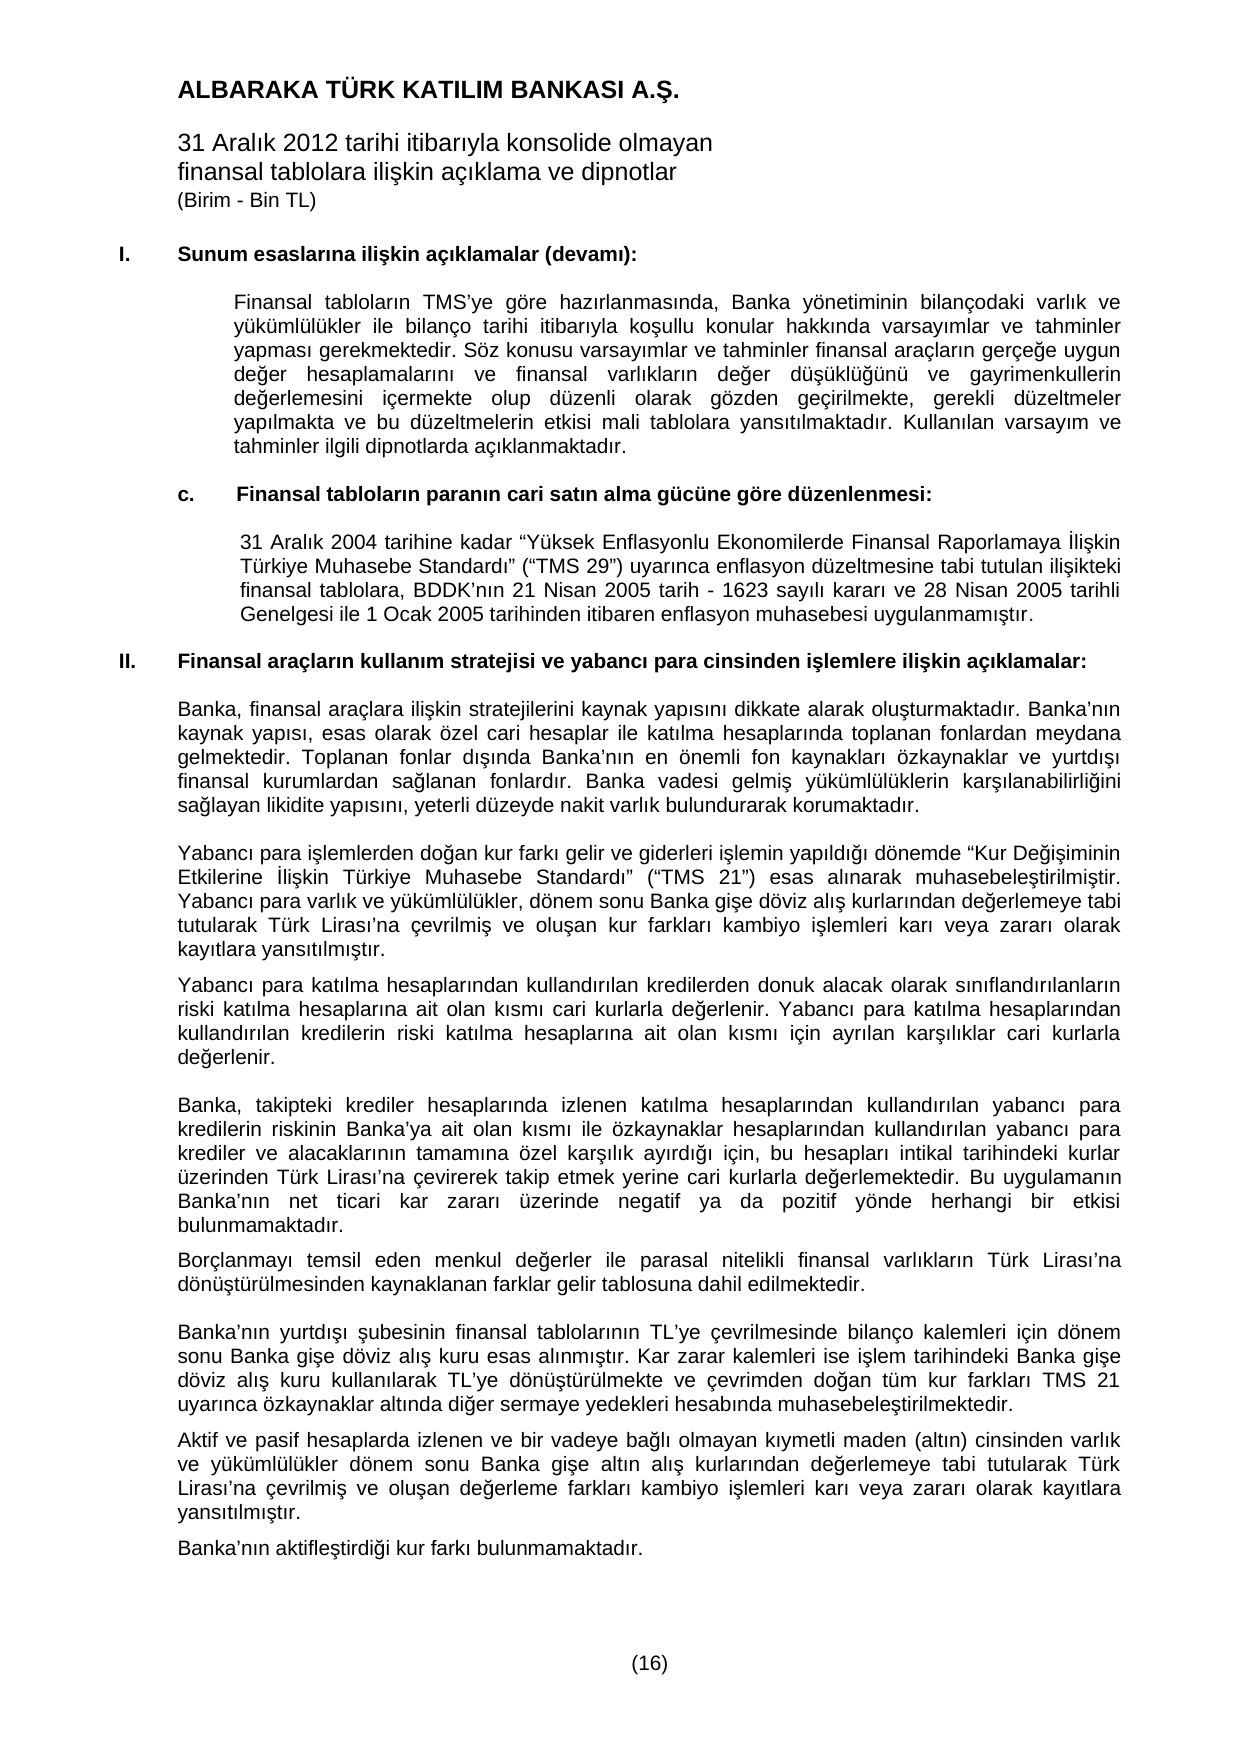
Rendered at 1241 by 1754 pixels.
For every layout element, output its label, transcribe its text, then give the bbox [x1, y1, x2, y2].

text Yabancı para işlemlerden doğan kur farkı gelir ve giderleri işlemin yapıldığı dönemde “Kur Değişiminin Etkilerine İlişkin Türkiye Muhasebe Standardı” (“TMS 21”) esas alınarak muhasebeleştirilmiştir. Yabancı para varlık ve yükümlülükler, dönem sonu Banka gişe döviz alış kurlarından değerlemeye tabi tutularak Türk Lirası’na çevrilmiş ve oluşan kur farkları kambiyo işlemleri karı veya zararı olarak kayıtlara yansıtılmıştır. [177, 841, 1122, 961]
text Finansal tabloların TMS’ye göre hazırlanmasında, Banka yönetiminin bilançodaki varlık ve yükümlülükler ile bilanço tarihi itibarıyla koşullu konular hakkında varsayımlar ve tahminler yapması gerekmektedir. Söz konusu varsayımlar ve tahminler finansal araçların gerçeğe uygun değer hesaplamalarını ve finansal varlıkların değer düşüklüğünü ve gayrimenkullerin değerlemesini içermekte olup düzenli olarak gözden geçirilmekte, gerekli düzeltmeler yapılmakta ve bu düzeltmelerin etkisi mali tablolara yansıtılmaktadır. Kullanılan varsayım ve tahminler ilgili dipnotlarda açıklanmaktadır. [233, 290, 1122, 458]
text Yabancı para katılma hesaplarından kullandırılan kredilerden donuk alacak olarak sınıflandırılanların riski katılma hesaplarına ait olan kısmı cari kurlarla değerlenir. Yabancı para katılma hesaplarından kullandırılan kredilerin riski katılma hesaplarına ait olan kısmı için ayrılan karşılıklar cari kurlarla değerlenir. [177, 973, 1122, 1069]
text Borçlanmayı temsil eden menkul değerler ile parasal nitelikli finansal varlıkların Türk Lirası’na dönüştürülmesinden kaynaklanan farklar gelir tablosuna dahil edilmektedir. [177, 1248, 1122, 1296]
text Banka’nın aktifleştirdiği kur farkı bulunmamaktadır. [177, 1536, 1122, 1560]
text Banka, takipteki krediler hesaplarında izlenen katılma hesaplarından kullandırılan yabancı para kredilerin riskinin Banka’ya ait olan kısmı ile özkaynaklar hesaplarından kullandırılan yabancı para krediler ve alacaklarının tamamına özel karşılık ayırdığı için, bu hesapları intikal tarihindeki kurlar üzerinden Türk Lirası’na çevirerek takip etmek yerine cari kurlarla değerlemektedir. Bu uygulamanın Banka’nın net ticari kar zararı üzerinde negatif ya da pozitif yönde herhangi bir etkisi bulunmamaktadır. [177, 1093, 1122, 1236]
text c. Finansal tabloların paranın cari satın alma gücüne göre düzenlenmesi: [177, 482, 1122, 506]
text II. Finansal araçların kullanım stratejisi ve yabancı para cinsinden işlemlere ilişkin açıklamalar: [119, 649, 1122, 673]
text Banka, finansal araçlara ilişkin stratejilerini kaynak yapısını dikkate alarak oluşturmaktadır. Banka’nın kaynak yapısı, esas olarak özel cari hesaplar ile katılma hesaplarında toplanan fonlardan meydana gelmektedir. Toplanan fonlar dışında Banka’nın en önemli fon kaynakları özkaynaklar ve yurtdışı finansal kurumlardan sağlanan fonlardır. Banka vadesi gelmiş yükümlülüklerin karşılanabilirliğini sağlayan likidite yapısını, yeterli düzeyde nakit varlık bulundurarak korumaktadır. [177, 697, 1122, 817]
text 31 Aralık 2004 tarihine kadar “Yüksek Enflasyonlu Ekonomilerde Finansal Raporlamaya İlişkin Türkiye Muhasebe Standardı” (“TMS 29”) uyarınca enflasyon düzeltmesine tabi tutulan ilişikteki finansal tablolara, BDDK’nın 21 Nisan 2005 tarih - 1623 sayılı kararı ve 28 Nisan 2005 tarihli Genelgesi ile 1 Ocak 2005 tarihinden itibaren enflasyon muhasebesi uygulanmamıştır. [240, 529, 1122, 625]
text Aktif ve pasif hesaplarda izlenen ve bir vadeye bağlı olmayan kıymetli maden (altın) cinsinden varlık ve yükümlülükler dönem sonu Banka gişe altın alış kurlarından değerlemeye tabi tutularak Türk Lirası’na çevrilmiş ve oluşan değerleme farkları kambiyo işlemleri karı veya zararı olarak kayıtlara yansıtılmıştır. [177, 1428, 1122, 1524]
text Banka’nın yurtdışı şubesinin finansal tablolarının TL’ye çevrilmesinde bilanço kalemleri için dönem sonu Banka gişe döviz alış kuru esas alınmıştır. Kar zarar kalemleri ise işlem tarihindeki Banka gişe döviz alış kuru kullanılarak TL’ye dönüştürülmekte ve çevrimden doğan tüm kur farkları TMS 21 uyarınca özkaynaklar altında diğer sermaye yedekleri hesabında muhasebeleştirilmektedir. [177, 1320, 1122, 1416]
text I. Sunum esaslarına ilişkin açıklamalar (devamı): [119, 242, 1122, 266]
